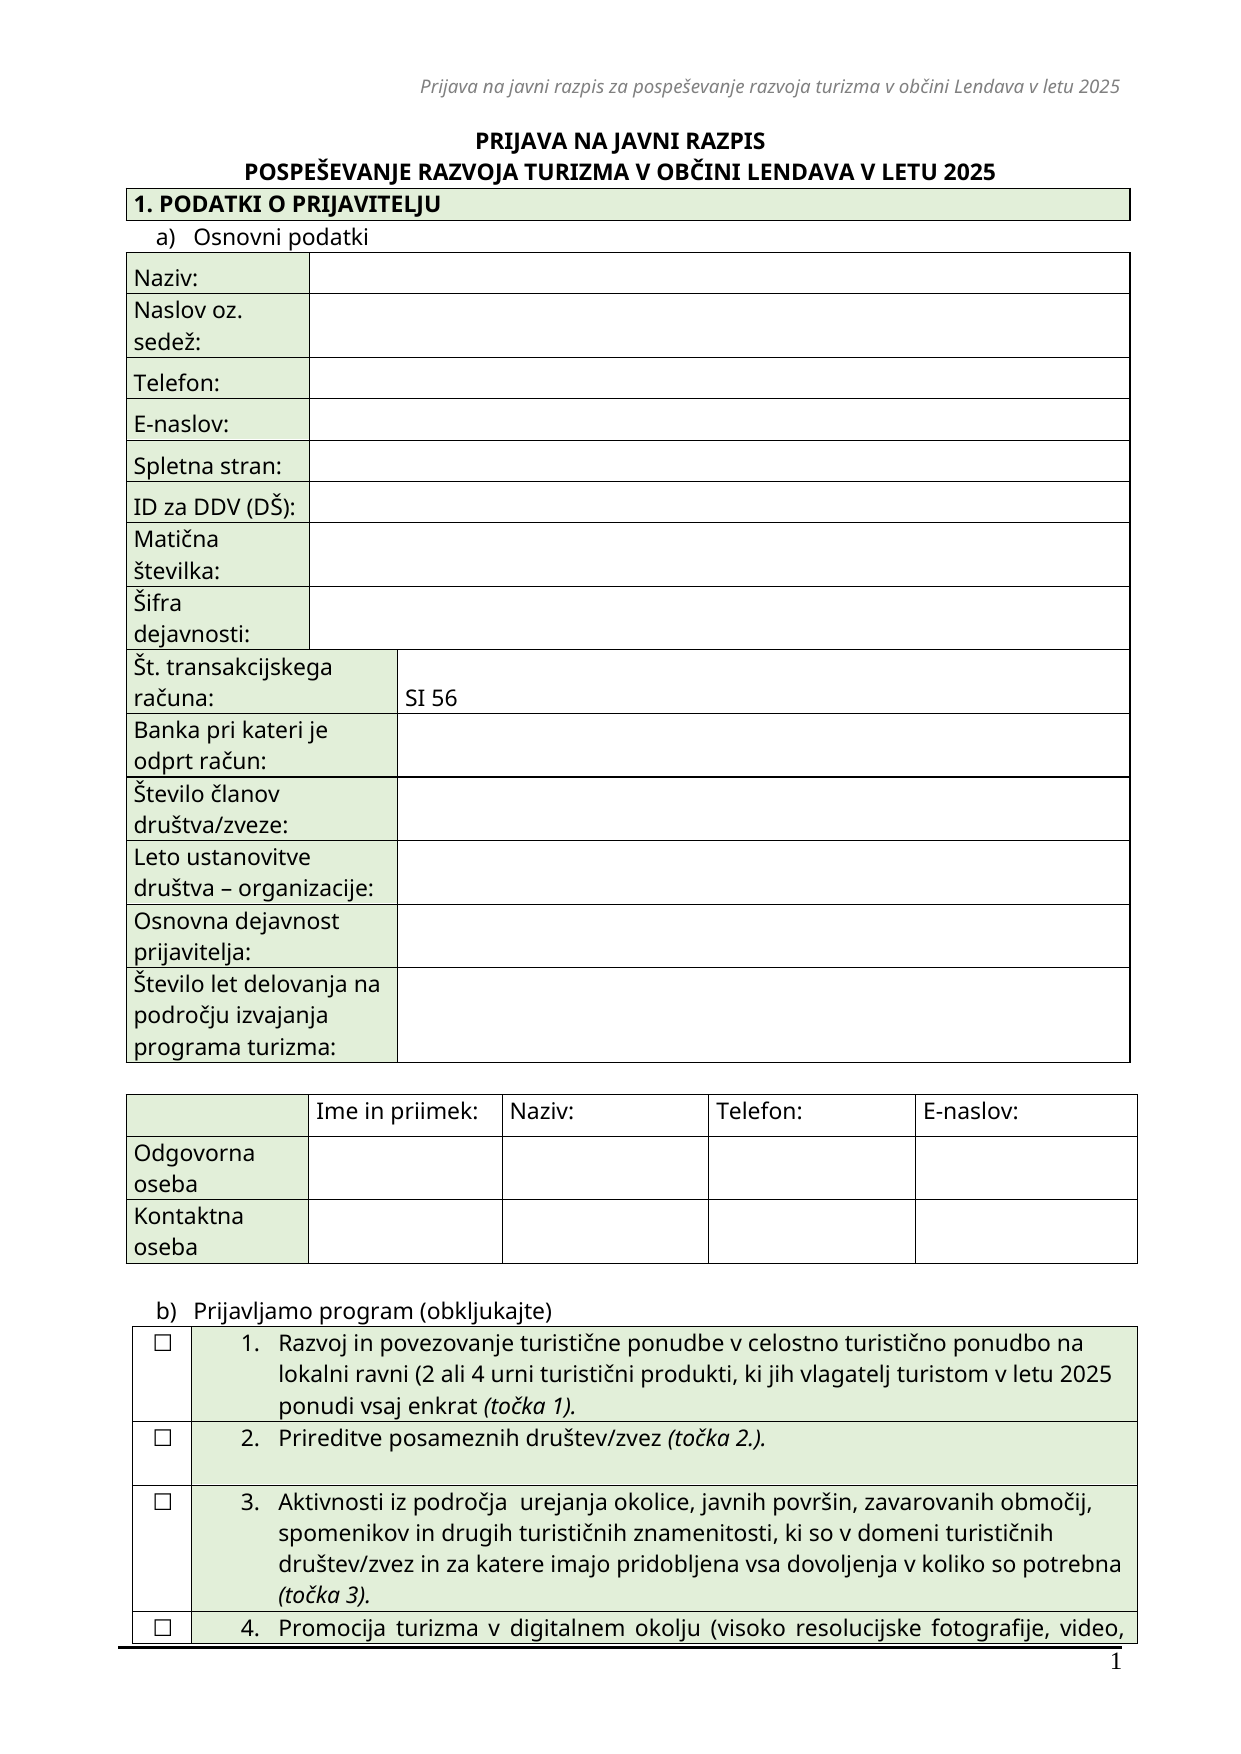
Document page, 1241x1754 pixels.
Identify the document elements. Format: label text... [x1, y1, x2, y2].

table_cell Odgovorna oseba [127, 1137, 308, 1199]
table_cell Aktivnosti iz področja urejanja okolice, javnih površin, zavarovanih območij, spomenikov in drugih turističnih znamenitosti, ki so v domeni turističnih društev/zvez in za katere imajo pridobljena vsa dovoljenja v koliko so potrebna (točka 3). [192, 1486, 1137, 1611]
table_header Ime in priimek: [309, 1095, 502, 1136]
table_cell Banka pri kateri je odprt račun: [127, 714, 397, 776]
table_cell Število članov društva/zveze: [127, 778, 397, 840]
table_cell [709, 1137, 915, 1199]
table_cell [398, 714, 1129, 776]
table_cell [503, 1200, 708, 1263]
table_cell [310, 399, 1129, 439]
table_cell [310, 523, 1129, 586]
table_cell Spletna stran: [127, 441, 309, 481]
text POSPEŠEVANJE RAZVOJA TURIZMA V OBČINI LENDAVA V LETU 2025 [118, 156, 1122, 187]
table_cell [709, 1200, 915, 1263]
table_header Naziv: [127, 253, 309, 293]
table_header Telefon: [709, 1095, 915, 1136]
list Prijavljamo program (obkljukajte) [156, 1295, 1122, 1326]
table_cell Naslov oz. sedež: [127, 294, 309, 357]
table_cell [398, 905, 1129, 967]
table_cell [310, 587, 1129, 649]
table_cell [309, 1200, 502, 1263]
table_cell [310, 482, 1129, 522]
table_cell Kontaktna oseba [127, 1200, 308, 1263]
table_cell [310, 358, 1129, 398]
table_cell Telefon: [127, 358, 309, 398]
table_cell [398, 968, 1129, 1062]
table_header [310, 253, 1129, 293]
table_cell Šifra dejavnosti: [127, 587, 309, 649]
table_cell [916, 1137, 1137, 1199]
table_cell SI 56 [398, 650, 1129, 713]
table_cell [310, 441, 1129, 481]
table_cell Matična številka: [127, 523, 309, 586]
table_cell [503, 1137, 708, 1199]
table_cell [310, 294, 1129, 357]
table_cell [398, 778, 1129, 840]
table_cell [192, 1612, 1137, 1643]
table_cell [398, 841, 1129, 903]
table_header Razvoj in povezovanje turistične ponudbe v celostno turistično ponudbo na lokalni ravni (2 ali 4 urni turistični produkti, ki jih vlagatelj turistom v letu 2025 ponudi vsaj enkrat (točka 1). [192, 1327, 1137, 1421]
table_cell [309, 1137, 502, 1199]
table_cell ID za DDV (DŠ): [127, 482, 309, 522]
table_header 1. PODATKI O PRIJAVITELJU [127, 189, 1129, 220]
table_header E-naslov: [916, 1095, 1137, 1136]
table_cell E-naslov: [127, 399, 309, 439]
table_cell Št. transakcijskega računa: [127, 650, 397, 713]
table_cell Prireditve posameznih društev/zvez (točka 2.). [192, 1422, 1137, 1484]
subtitle Osnovni podatki [156, 221, 1122, 252]
table_header [127, 1095, 308, 1136]
table_cell Število let delovanja na področju izvajanja programa turizma: [127, 968, 397, 1062]
text PRIJAVA NA JAVNI RAZPIS [118, 125, 1122, 156]
table_cell [916, 1200, 1137, 1263]
table_header Naziv: [503, 1095, 708, 1136]
table_cell Leto ustanovitve društva – organizacije: [127, 841, 397, 903]
table_cell Osnovna dejavnost prijavitelja: [127, 905, 397, 967]
